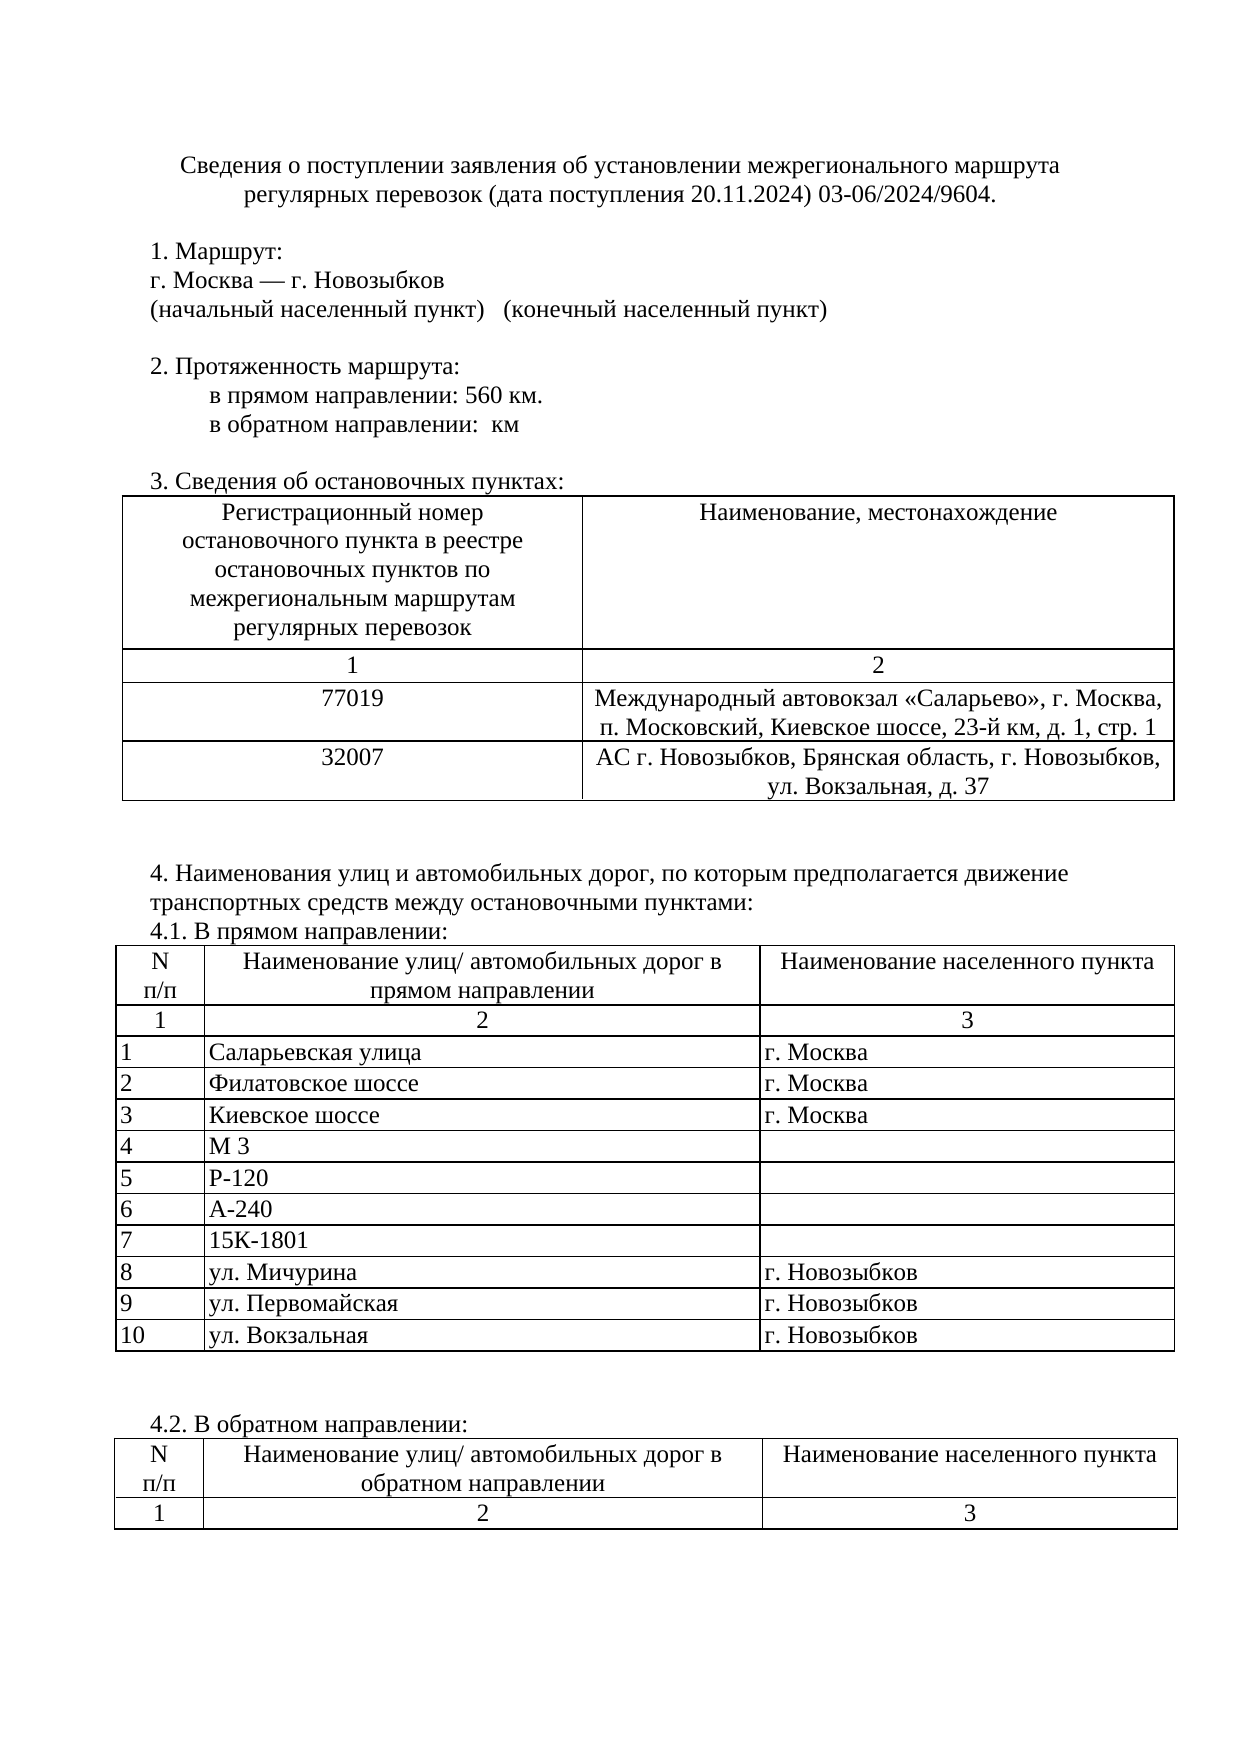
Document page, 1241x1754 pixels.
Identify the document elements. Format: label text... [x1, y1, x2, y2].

table_cell АС г. Новозыбков, Брянская область, г. Новозыбков, ул. Вокзальная, д. 37 [583, 742, 1173, 799]
text 4.1. В прямом направлении: [150, 916, 1090, 945]
table_cell ул. Первомайская [205, 1289, 759, 1318]
table_header Наименование населенного пункта [763, 1439, 1177, 1497]
table_cell 3 [761, 1006, 1174, 1035]
table_cell 2 [583, 650, 1173, 681]
table_cell г. Новозыбков [761, 1289, 1174, 1318]
table_cell 10 [117, 1320, 204, 1350]
text (начальный населенный пункт) (конечный населенный пункт) [150, 294, 1090, 322]
table_cell М 3 [205, 1131, 759, 1161]
table_header N п/п [115, 1439, 203, 1497]
table_cell ул. Вокзальная [205, 1320, 759, 1350]
table_cell 1 [123, 650, 582, 681]
table_cell г. Москва [761, 1037, 1174, 1067]
table_cell г. Новозыбков [761, 1257, 1174, 1287]
table_cell 8 [117, 1257, 204, 1287]
table_header N п/п [117, 946, 204, 1004]
text Сведения о поступлении заявления об установлении межрегионального маршрута регулярных перевозок (дата поступления 20.11.2024) 03-06/2024/9604. [150, 150, 1090, 207]
table_header Наименование населенного пункта [761, 946, 1174, 1004]
table_header Наименование, местонахождение [583, 497, 1173, 648]
text 3. Сведения об остановочных пунктах: [150, 466, 1090, 495]
table_cell ул. Мичурина [205, 1257, 759, 1287]
table_cell 2 [204, 1498, 762, 1528]
table_cell Саларьевская улица [205, 1037, 759, 1067]
text в прямом направлении: 560 км. [150, 380, 1090, 409]
table_cell А-240 [205, 1194, 759, 1224]
table_cell Р-120 [205, 1163, 759, 1193]
table_cell г. Новозыбков [761, 1320, 1174, 1350]
table_cell 15К-1801 [205, 1226, 759, 1256]
table_cell Киевское шоссе [205, 1100, 759, 1130]
text в обратном направлении: км [150, 409, 1090, 437]
table_cell 3 [117, 1100, 204, 1130]
text 4. Наименования улиц и автомобильных дорог, по которым предполагается движение транспортных средств между остановочными пунктами: [150, 858, 1090, 916]
table_cell г. Москва [761, 1068, 1174, 1098]
table_cell [761, 1163, 1174, 1193]
table_cell [761, 1194, 1174, 1224]
table_header Регистрационный номер остановочного пункта в реестре остановочных пунктов по межрегиональным маршрутам регулярных перевозок [123, 497, 582, 648]
table_header Наименование улиц/ автомобильных дорог в прямом направлении [205, 946, 759, 1004]
table_cell 77019 [123, 683, 582, 740]
text 2. Протяженность маршрута: [150, 351, 1090, 380]
table_cell 7 [117, 1226, 204, 1256]
table_header Наименование улиц/ автомобильных дорог в обратном направлении [204, 1439, 762, 1497]
text 4.2. В обратном направлении: [150, 1409, 1090, 1438]
table_cell 6 [117, 1194, 204, 1224]
table_cell 2 [117, 1068, 204, 1098]
table_cell 1 [117, 1037, 204, 1067]
table_cell 3 [763, 1497, 1177, 1528]
table_cell Международный автовокзал «Саларьево», г. Москва, п. Московский, Киевское шоссе, 23-й км, д. 1, стр. 1 [583, 683, 1173, 740]
table_cell 4 [117, 1131, 204, 1161]
table_cell г. Москва [761, 1100, 1174, 1130]
table_cell 1 [115, 1498, 203, 1528]
table_cell 9 [117, 1289, 204, 1318]
table_cell 32007 [123, 742, 582, 799]
text г. Москва — г. Новозыбков [150, 265, 1090, 294]
text 1. Маршрут: [150, 236, 1090, 265]
table_cell 5 [117, 1163, 204, 1193]
table_cell 1 [117, 1006, 204, 1035]
table_cell 2 [205, 1006, 759, 1035]
table_cell [761, 1226, 1174, 1256]
table_cell [761, 1131, 1174, 1161]
table_cell Филатовское шоссе [205, 1068, 759, 1098]
